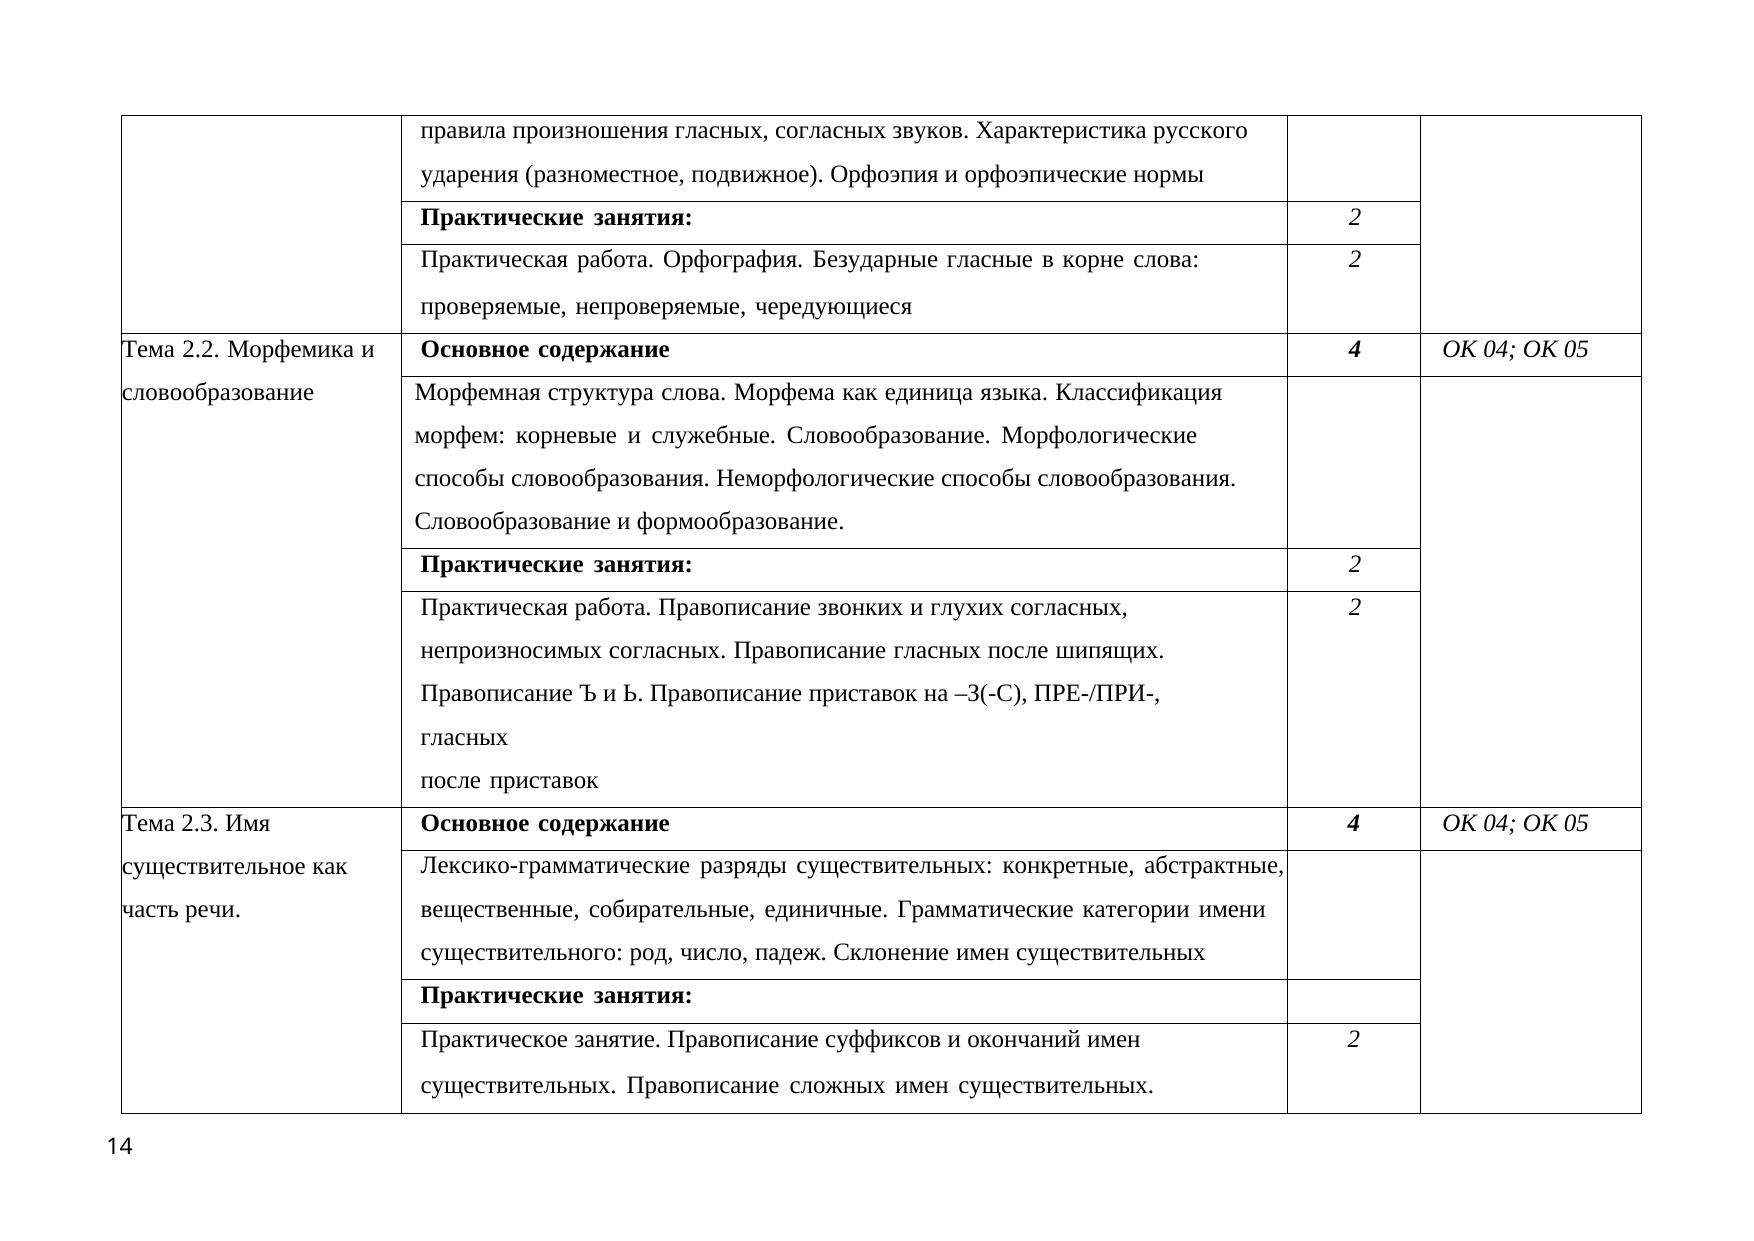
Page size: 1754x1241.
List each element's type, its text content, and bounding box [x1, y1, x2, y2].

table_cell Практические занятия: [402, 549, 1287, 591]
table_cell 2 [1288, 592, 1420, 807]
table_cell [402, 116, 1287, 201]
table_cell [1421, 116, 1641, 333]
table_cell Практическая работа. Орфография. Безударные гласные в корне слова: проверяемые, непроверяемые, чередующиеся [402, 245, 1287, 333]
table_cell Практические занятия: [402, 980, 1287, 1023]
table_cell 2 [1288, 202, 1420, 243]
table_cell Практическое занятие. Правописание суффиксов и окончаний имен существительных. Правописание сложных имен существительных. [402, 1024, 1287, 1112]
table_cell [1288, 377, 1420, 548]
table_cell [1288, 851, 1420, 979]
table_cell Практические занятия: [402, 202, 1287, 243]
table_cell Практическая работа. Правописание звонких и глухих согласных, непроизносимых согласных. Правописание гласных после шипящих. Правописание Ъ и Ь. Правописание приставок на –З(-С), ПРЕ-/ПРИ-, гласных после приставок [402, 592, 1287, 807]
table_cell [1288, 116, 1420, 201]
table_cell Тема 2.2. Морфемика и словообразование [122, 334, 401, 807]
table_cell 2 [1288, 1024, 1420, 1112]
table_cell 4 [1288, 334, 1420, 376]
table_cell 2 [1288, 245, 1420, 333]
table_cell Основное содержание [402, 808, 1287, 849]
table_cell ОК 04; ОК 05 [1421, 334, 1641, 376]
table_cell [1421, 377, 1641, 807]
table_cell Тема 2.3. Имя существительное как часть речи. [122, 808, 401, 1112]
table_cell Основное содержание [402, 334, 1287, 376]
table_cell [1288, 980, 1420, 1023]
table_cell 4 [1288, 808, 1420, 849]
table_cell ОК 04; ОК 05 [1421, 808, 1641, 849]
table_cell 2 [1288, 549, 1420, 591]
table_cell Лексико-грамматические разряды существительных: конкретные, абстрактные, вещественные, собирательные, единичные. Грамматические категории имени существительного: род, число, падеж. Склонение имен существительных [402, 851, 1287, 979]
table_cell Морфемная структура слова. Морфема как единица языка. Классификация морфем: корневые и служебные. Словообразование. Морфологические способы словообразования. Неморфологические способы словообразования. Словообразование и формообразование. [402, 377, 1287, 548]
table_cell [1421, 851, 1641, 1112]
